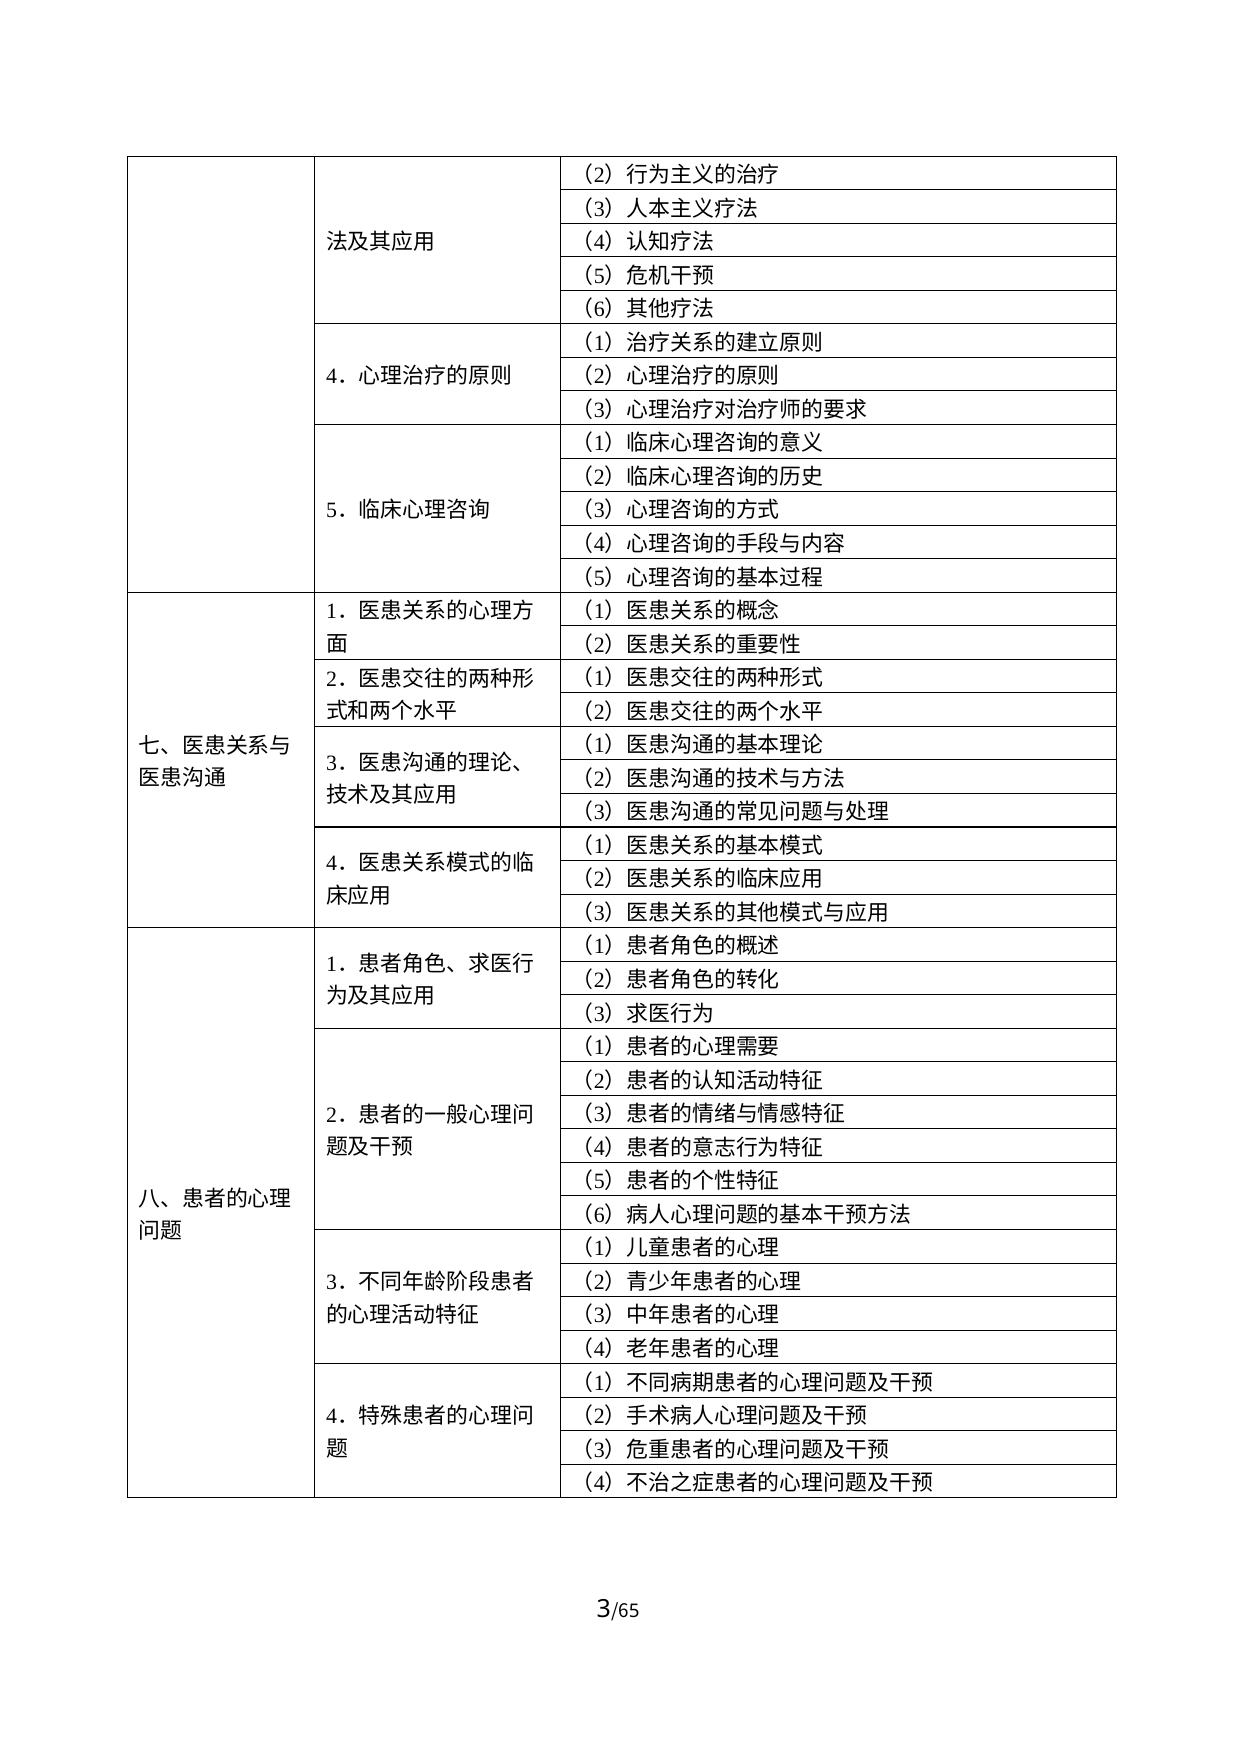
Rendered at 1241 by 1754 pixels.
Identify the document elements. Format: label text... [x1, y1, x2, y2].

table_cell 七、医患关系与医患沟通 [128, 593, 314, 927]
table_cell （1）不同病期患者的心理问题及干预 [561, 1364, 1116, 1397]
table_cell （1）患者的心理需要 [561, 1029, 1116, 1061]
table_cell 1．医患关系的心理方面 [315, 593, 560, 659]
table_cell （3）心理治疗对治疗师的要求 [561, 391, 1116, 424]
table_cell （4）老年患者的心理 [561, 1331, 1116, 1363]
table_cell （1）医患沟通的基本理论 [561, 727, 1116, 759]
table_cell （3）求医行为 [561, 995, 1116, 1028]
table_cell （2）心理治疗的原则 [561, 358, 1116, 390]
table_cell （4）患者的意志行为特征 [561, 1129, 1116, 1162]
table_cell 5．临床心理咨询 [315, 425, 560, 592]
table_cell （2）青少年患者的心理 [561, 1264, 1116, 1296]
table_cell 4．特殊患者的心理问题 [315, 1364, 560, 1497]
table_cell 2．患者的一般心理问题及干预 [315, 1029, 560, 1229]
table_cell （1）医患交往的两种形式 [561, 660, 1116, 692]
table_cell （2）医患关系的重要性 [561, 626, 1116, 659]
table_cell （2）手术病人心理问题及干预 [561, 1398, 1116, 1430]
table_cell （1）治疗关系的建立原则 [561, 324, 1116, 357]
table_cell （4）不治之症患者的心理问题及干预 [561, 1465, 1116, 1497]
table_cell （5）心理咨询的基本过程 [561, 559, 1116, 592]
table_cell 3．不同年龄阶段患者的心理活动特征 [315, 1230, 560, 1363]
table_cell 2．医患交往的两种形式和两个水平 [315, 660, 560, 726]
table_cell （3）心理咨询的方式 [561, 492, 1116, 524]
table_cell （3）患者的情绪与情感特征 [561, 1096, 1116, 1128]
table_cell （3）中年患者的心理 [561, 1297, 1116, 1329]
table_cell （1）患者角色的概述 [561, 928, 1116, 961]
table_cell （2）临床心理咨询的历史 [561, 459, 1116, 491]
table_cell （1）临床心理咨询的意义 [561, 425, 1116, 457]
table_cell （2）患者角色的转化 [561, 962, 1116, 994]
table_cell （2）患者的认知活动特征 [561, 1062, 1116, 1095]
table_cell （4）认知疗法 [561, 224, 1116, 256]
table_cell 1．患者角色、求医行为及其应用 [315, 928, 560, 1028]
table_cell 4．心理治疗的原则 [315, 324, 560, 424]
table_cell （3）医患沟通的常见问题与处理 [561, 794, 1116, 826]
table_cell 八、患者的心理问题 [128, 928, 314, 1497]
table_cell （3）医患关系的其他模式与应用 [561, 895, 1116, 927]
table_cell （5）危机干预 [561, 257, 1116, 290]
table_cell （2）医患沟通的技术与方法 [561, 760, 1116, 793]
table_cell （6）病人心理问题的基本干预方法 [561, 1196, 1116, 1229]
table_cell （3）人本主义疗法 [561, 190, 1116, 223]
table_cell 3．医患沟通的理论、技术及其应用 [315, 727, 560, 826]
table_cell （1）儿童患者的心理 [561, 1230, 1116, 1262]
table_cell 4．医患关系模式的临床应用 [315, 828, 560, 927]
table_cell （4）心理咨询的手段与内容 [561, 526, 1116, 558]
table_cell （1）医患关系的概念 [561, 593, 1116, 625]
table_cell （2）医患交往的两个水平 [561, 693, 1116, 726]
table_cell （3）危重患者的心理问题及干预 [561, 1431, 1116, 1464]
table_cell （2）行为主义的治疗 [561, 157, 1116, 189]
table_cell （5）患者的个性特征 [561, 1163, 1116, 1195]
table_cell （2）医患关系的临床应用 [561, 861, 1116, 893]
table_cell （6）其他疗法 [561, 291, 1116, 323]
table_cell （1）医患关系的基本模式 [561, 828, 1116, 860]
table_cell 3．心理治疗的主要方法及其应用 [315, 157, 560, 323]
